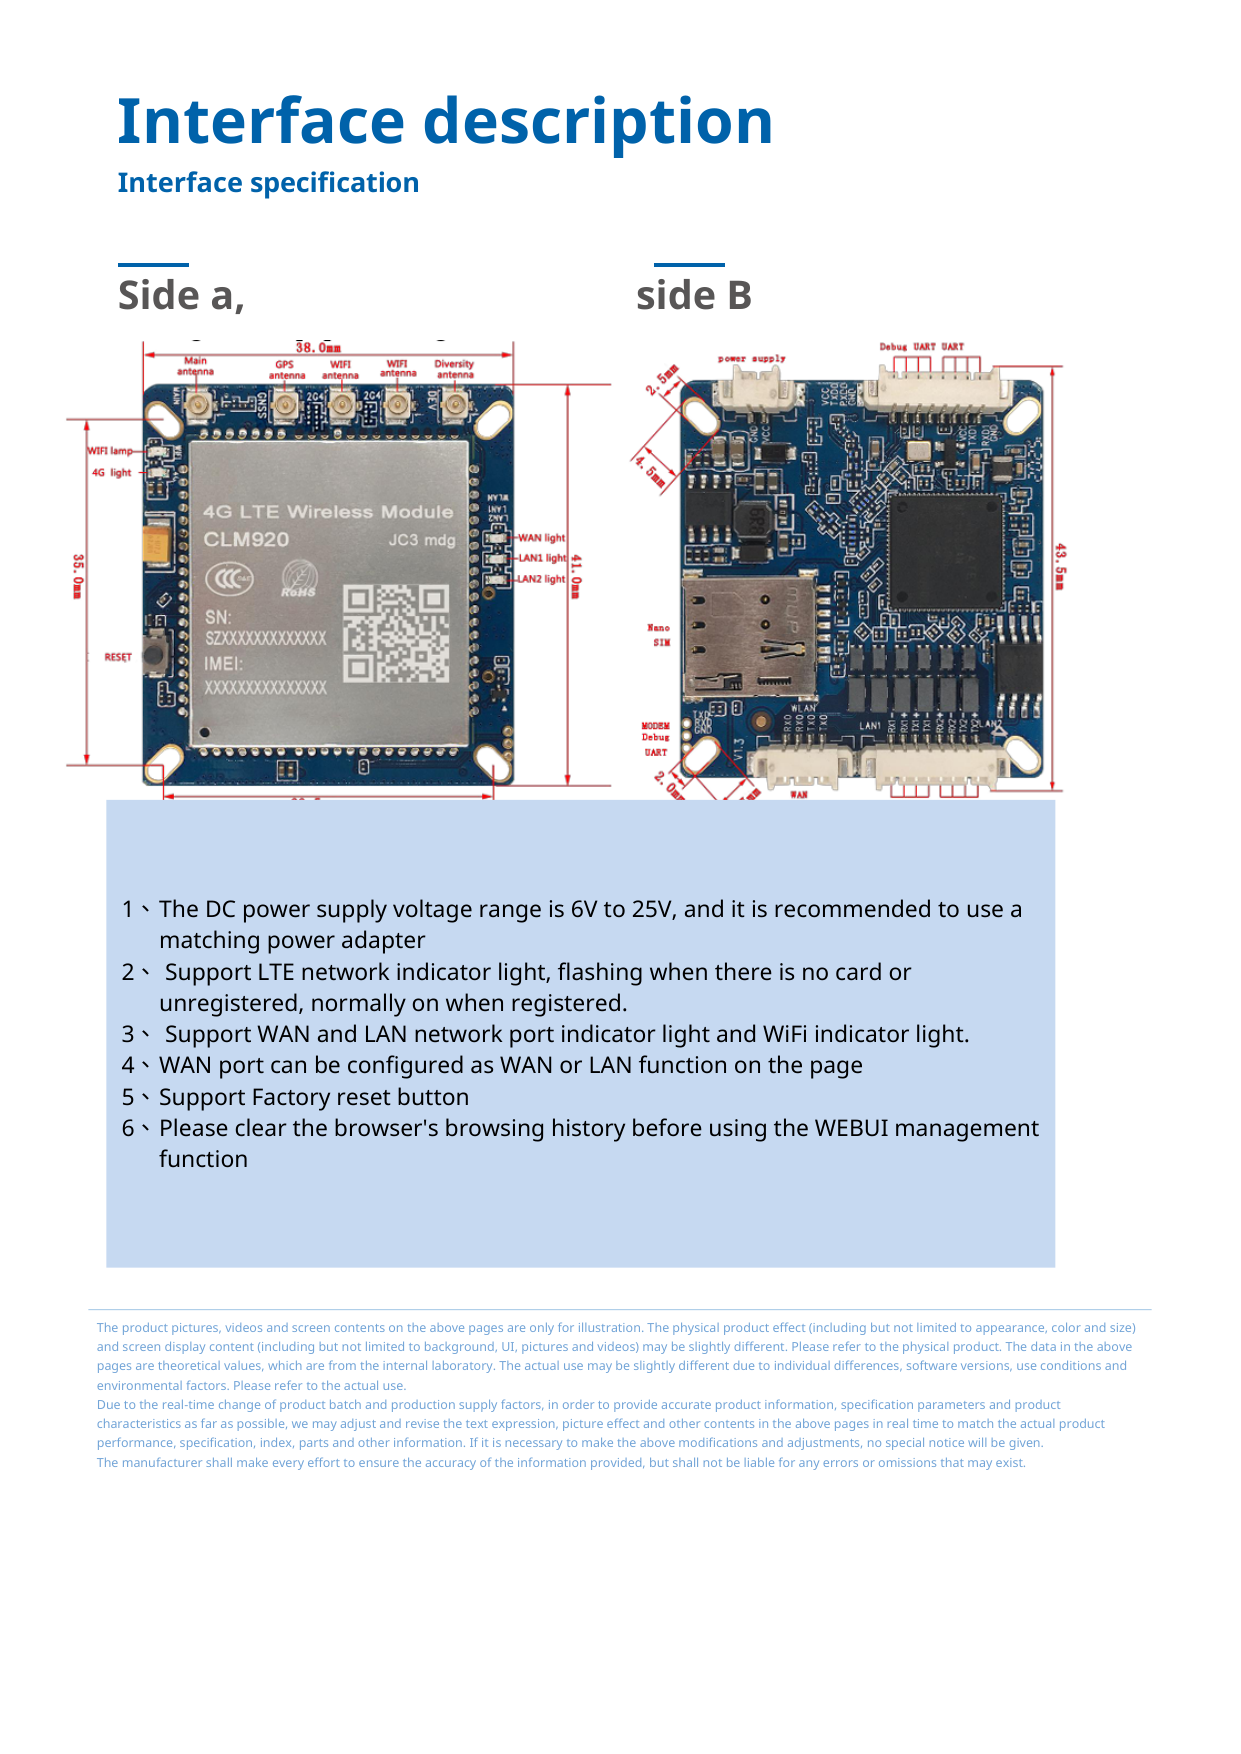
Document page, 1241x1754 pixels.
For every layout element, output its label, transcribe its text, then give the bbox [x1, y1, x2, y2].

text The product pictures, videos and screen contents on the above pages are only for illustration. The physical product effect (including but not limited to appearance, color and size) and screen display content (including but not limited to background, UI, pictures and videos) may be slightly different. Please refer to the physical product. The data in the above pages are theoretical values, which are from the internal laboratory. The actual use may be slightly different due to individual differences, software versions, use conditions and environmental factors. Please refer to the actual use. [97, 1319, 1148, 1394]
text Interface specification [118, 162, 1163, 200]
picture [62, 340, 1101, 828]
subtitle Interface description [118, 67, 1163, 162]
text The manufacturer shall make every effort to ensure the accuracy of the information provided, but shall not be liable for any errors or omissions that may exist. [97, 1454, 1163, 1471]
text Side a, side B [118, 254, 1163, 321]
text Due to the real-time change of product batch and production supply factors, in order to provide accurate product information, specification parameters and product characteristics as far as possible, we may adjust and revise the text expression, picture effect and other contents in the above pages in real time to match the actual product performance, specification, index, parts and other information. If it is necessary to make the above modifications and adjustments, no special notice will be given. [97, 1396, 1134, 1451]
